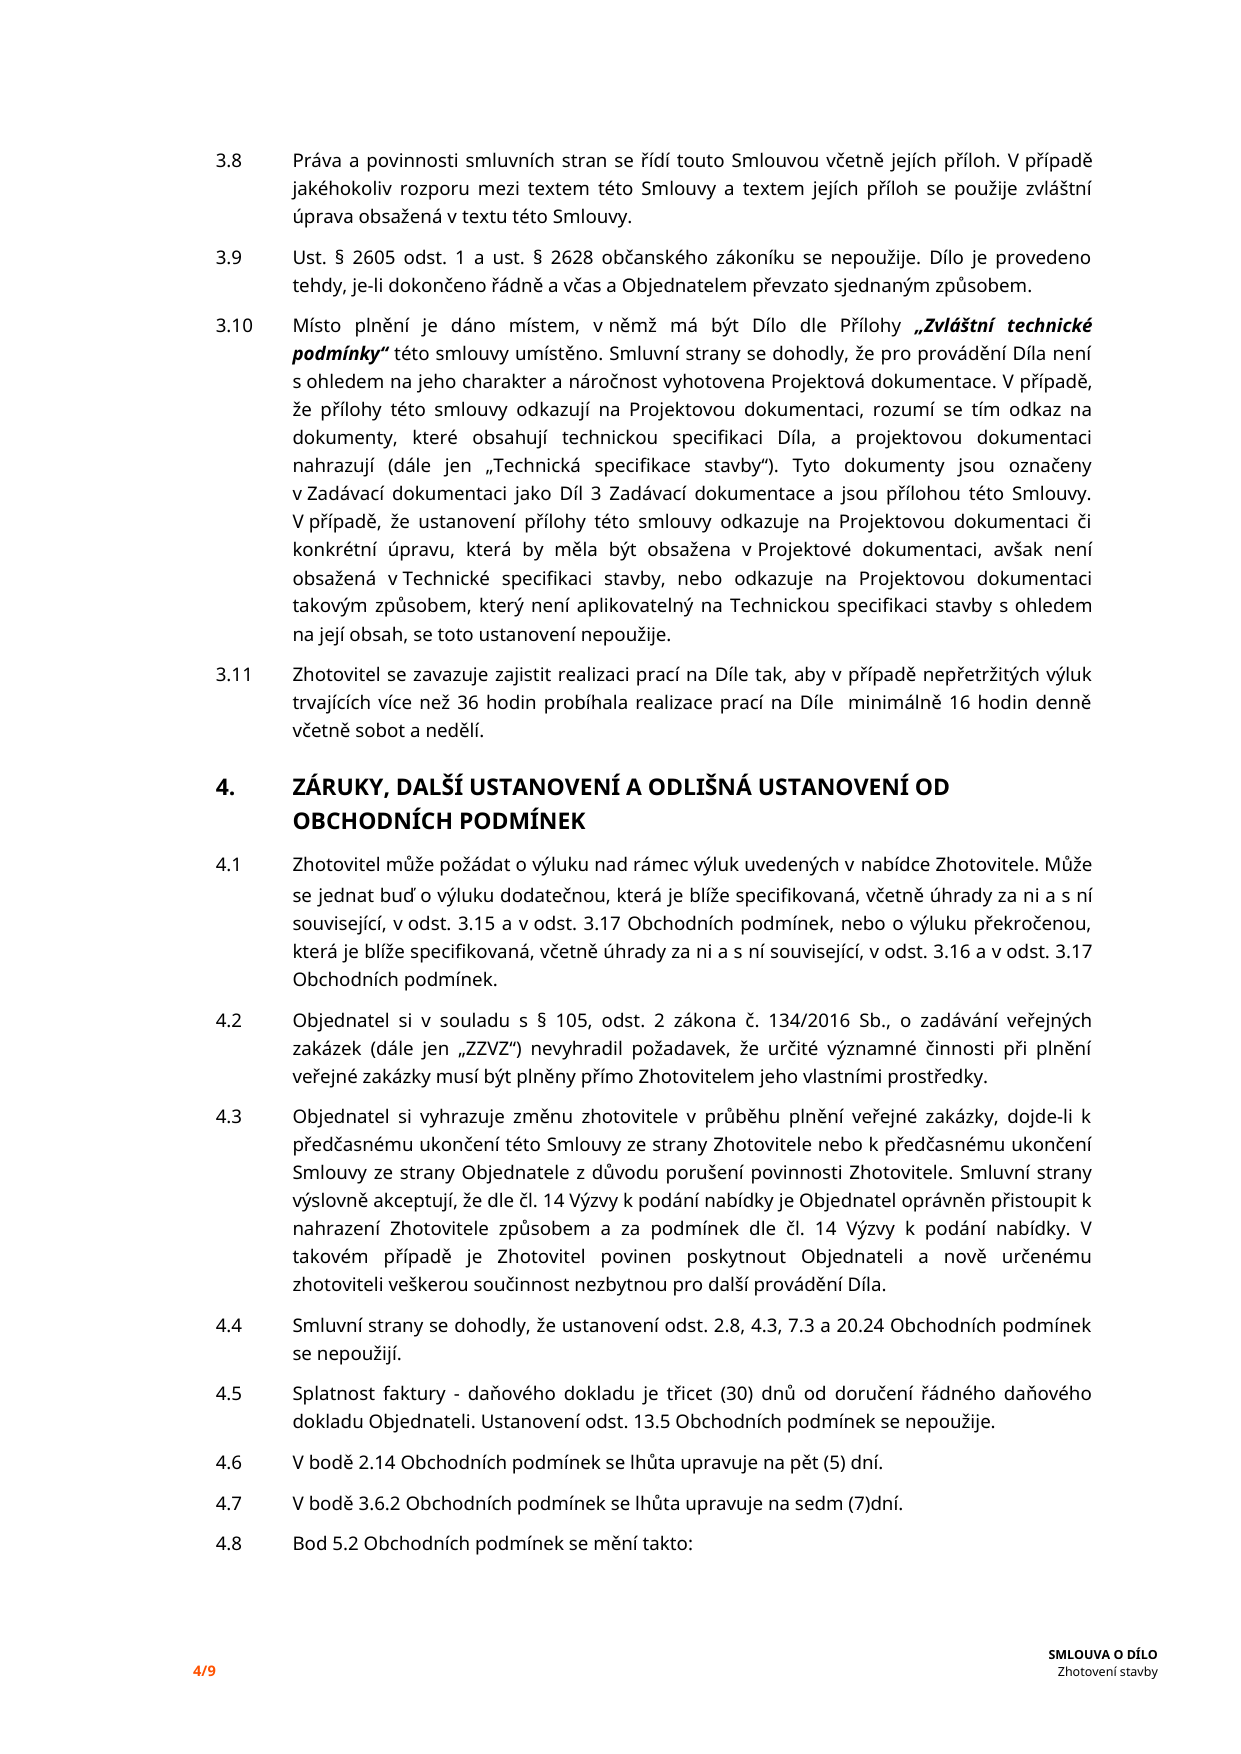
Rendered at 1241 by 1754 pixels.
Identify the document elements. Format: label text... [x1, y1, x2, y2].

text Smluvní strany se dohodly, že ustanovení odst. 2.8, 4.3, 7.3 a 20.24 Obchodních podmínek se nepoužijí. [216, 1312, 1093, 1366]
text Zhotovitel může požádat o výluku nad rámec výluk uvedených v nabídce Zhotovitele. Může se jednat buď o výluku dodatečnou, která je blíže specifikovaná, včetně úhrady za ni a s ní související, v odst. 3.15 a v odst. 3.17 Obchodních podmínek, nebo o výluku překročenou, která je blíže specifikovaná, včetně úhrady za ni a s ní související, v odst. 3.16 a v odst. 3.17 Obchodních podmínek. [216, 852, 1093, 992]
text V bodě 2.14 Obchodních podmínek se lhůta upravuje na pět (5) dní. [216, 1449, 1093, 1475]
text V bodě 3.6.2 Obchodních podmínek se lhůta upravuje na sedm (7)dní. [216, 1490, 1093, 1515]
text Ust. § 2605 odst. 1 a ust. § 2628 občanského zákoníku se nepoužije. Dílo je provedeno tehdy, je-li dokončeno řádně a včas a Objednatelem převzato sjednaným způsobem. [216, 244, 1093, 298]
text Splatnost faktury - daňového dokladu je třicet (30) dnů od doručení řádného daňového dokladu Objednateli. Ustanovení odst. 13.5 Obchodních podmínek se nepoužije. [216, 1381, 1093, 1434]
text Bod 5.2 Obchodních podmínek se mění takto: [216, 1530, 1093, 1556]
text Práva a povinnosti smluvních stran se řídí touto Smlouvou včetně jejích příloh. V případě jakéhokoliv rozporu mezi textem této Smlouvy a textem jejích příloh se použije zvláštní úprava obsažená v textu této Smlouvy. [216, 147, 1093, 229]
text ZÁRUKY, DALŠÍ USTANOVENÍ A ODLIŠNÁ USTANOVENÍ OD OBCHODNÍCH PODMÍNEK [216, 770, 1093, 836]
text Objednatel si vyhrazuje změnu zhotovitele v průběhu plnění veřejné zakázky, dojde-li k předčasnému ukončení této Smlouvy ze strany Zhotovitele nebo k předčasnému ukončení Smlouvy ze strany Objednatele z důvodu porušení povinnosti Zhotovitele. Smluvní strany výslovně akceptují, že dle čl. 14 Výzvy k podání nabídky je Objednatel oprávněn přistoupit k nahrazení Zhotovitele způsobem a za podmínek dle čl. 14 Výzvy k podání nabídky. V takovém případě je Zhotovitel povinen poskytnout Objednateli a nově určenému zhotoviteli veškerou součinnost nezbytnou pro další provádění Díla. [216, 1103, 1093, 1297]
text Objednatel si v souladu s § 105, odst. 2 zákona č. 134/2016 Sb., o zadávání veřejných zakázek (dále jen „ZZVZ“) nevyhradil požadavek, že určité významné činnosti při plnění veřejné zakázky musí být plněny přímo Zhotovitelem jeho vlastními prostředky. [216, 1007, 1093, 1088]
text Místo plnění je dáno místem, v němž má být Dílo dle Přílohy „Zvláštní technické podmínky“ této smlouvy umístěno. Smluvní strany se dohodly, že pro provádění Díla není s ohledem na jeho charakter a náročnost vyhotovena Projektová dokumentace. V případě, že přílohy této smlouvy odkazují na Projektovou dokumentaci, rozumí se tím odkaz na dokumenty, které obsahují technickou specifikaci Díla, a projektovou dokumentaci nahrazují (dále jen „Technická specifikace stavby“). Tyto dokumenty jsou označeny v Zadávací dokumentaci jako Díl 3 Zadávací dokumentace a jsou přílohou této Smlouvy. V případě, že ustanovení přílohy této smlouvy odkazuje na Projektovou dokumentaci či konkrétní úpravu, která by měla být obsažena v Projektové dokumentaci, avšak není obsažená v Technické specifikaci stavby, nebo odkazuje na Projektovou dokumentaci takovým způsobem, který není aplikovatelný na Technickou specifikaci stavby s ohledem na její obsah, se toto ustanovení nepoužije. [216, 313, 1093, 646]
text Zhotovitel se zavazuje zajistit realizaci prací na Díle tak, aby v případě nepřetržitých výluk trvajících více než 36 hodin probíhala realizace prací na Díle minimálně 16 hodin denně včetně sobot a nedělí. [216, 661, 1093, 743]
